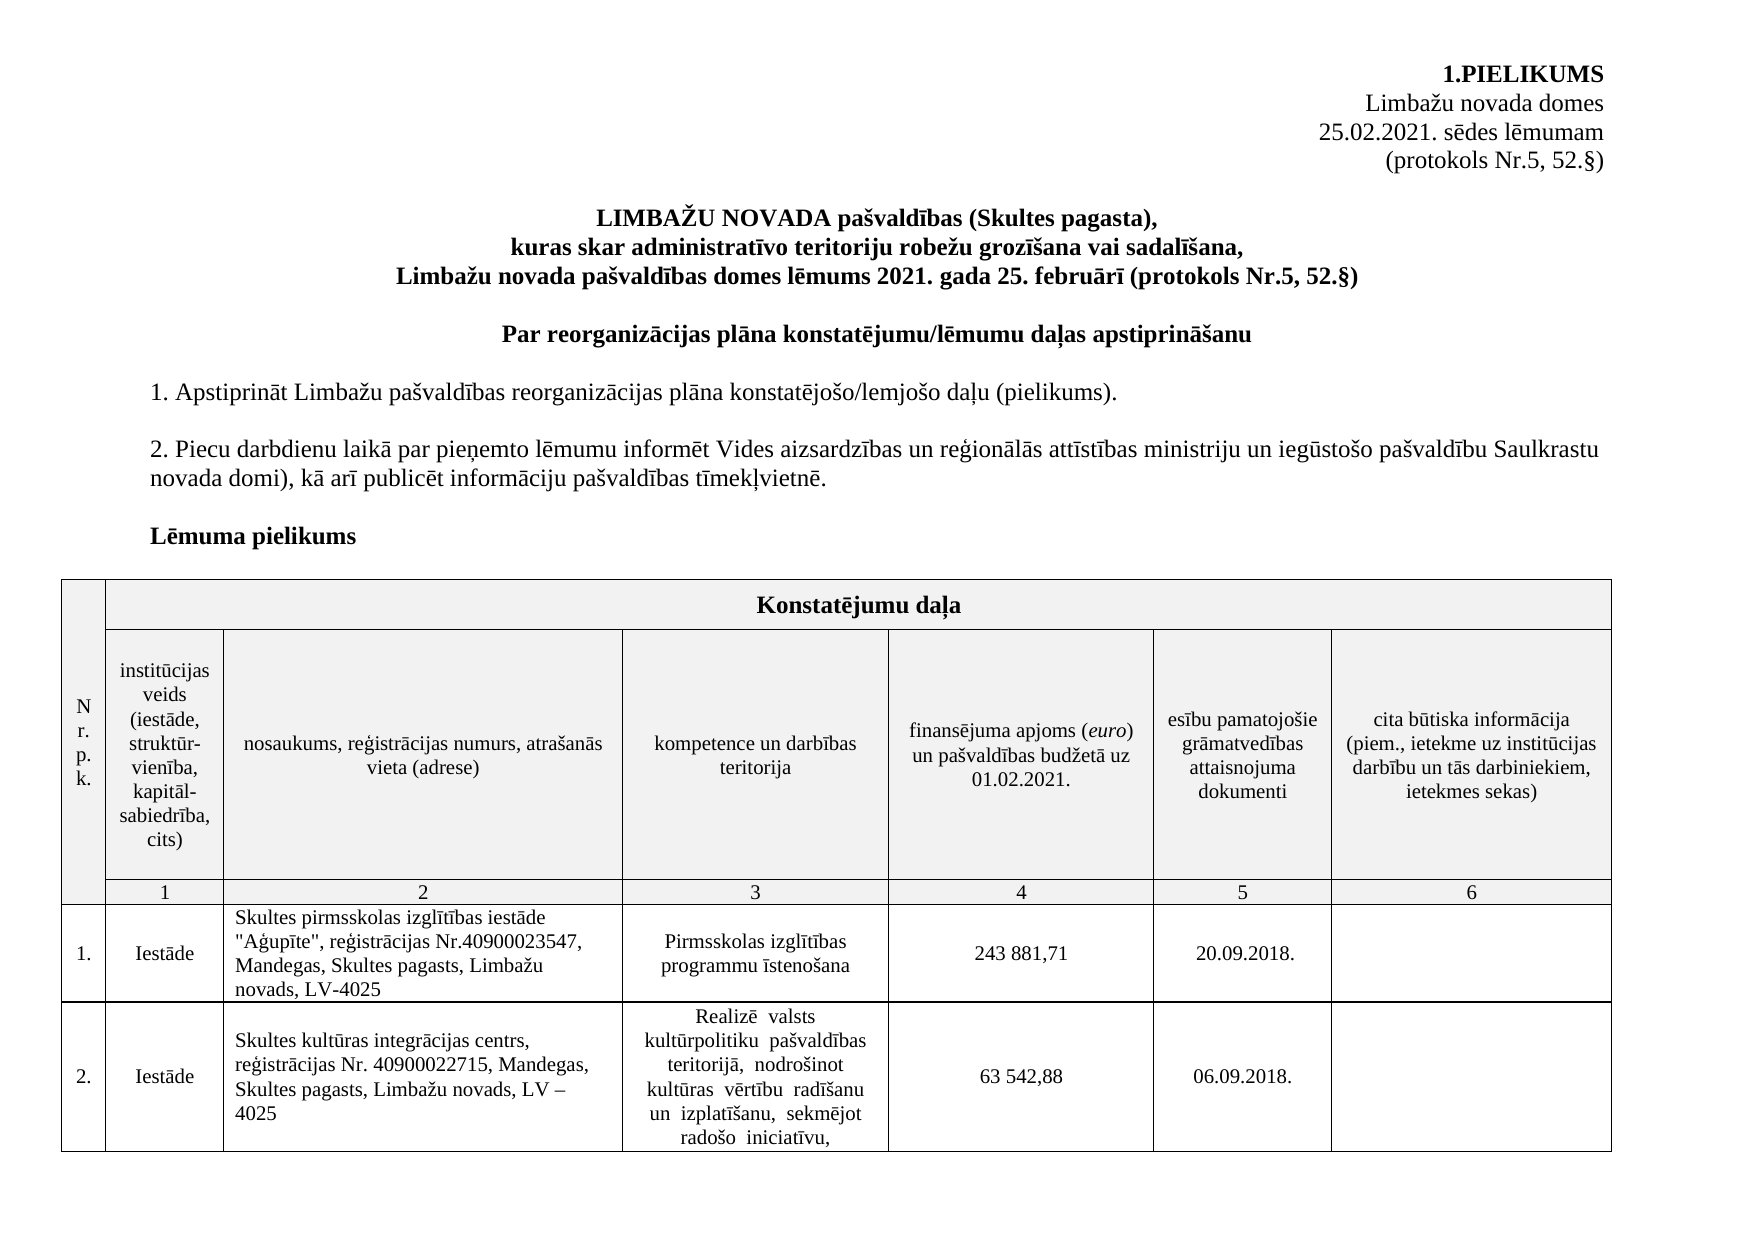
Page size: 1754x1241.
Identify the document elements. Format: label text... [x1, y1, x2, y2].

text Limbažu novada domes [150, 88, 1604, 117]
table_cell 6 [1332, 880, 1611, 904]
table_cell Iestāde [106, 905, 223, 1001]
text Par reorganizācijas plāna konstatējumu/lēmumu daļas apstiprināšanu [150, 319, 1604, 347]
table_cell cita būtiska informācija (piem., ietekme uz institūcijas darbību un tās darbiniekiem, ietekmes sekas) [1332, 630, 1611, 879]
table_cell 2. [62, 1003, 105, 1151]
table_cell 3 [623, 880, 888, 904]
table_cell [1332, 905, 1611, 1001]
text (protokols Nr.5, 52.§) [150, 145, 1604, 174]
table_cell finansējuma apjoms (euro) un pašvaldības budžetā uz 01.02.2021. [889, 630, 1153, 879]
table_header Nr. p. k. [62, 580, 105, 904]
table_cell 1. [62, 905, 105, 1001]
text 25.02.2021. sēdes lēmumam [150, 117, 1604, 145]
text 1.PIELIKUMS [150, 59, 1604, 88]
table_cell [623, 1003, 888, 1151]
text 2. Piecu darbdienu laikā par pieņemto lēmumu informēt Vides aizsardzības un reģionālās attīstības ministriju un iegūstošo pašvaldību Saulkrastu novada domi), kā arī publicēt informāciju pašvaldības tīmekļvietnē. [150, 434, 1604, 492]
table_cell 20.09.2018. [1154, 905, 1331, 1001]
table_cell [224, 1003, 622, 1151]
table_cell 5 [1154, 880, 1331, 904]
text Lēmuma pielikums [150, 521, 1604, 550]
table_cell 243 881,71 [889, 905, 1153, 1001]
table_cell [1332, 1003, 1611, 1151]
table_cell 4 [889, 880, 1153, 904]
table_cell 06.09.2018. [1154, 1003, 1331, 1151]
table_cell 2 [224, 880, 622, 904]
table_cell Pirmsskolas izglītības programmu īstenošana [623, 905, 888, 1001]
text LIMBAŽU NOVADA pašvaldības (Skultes pagasta), kuras skar administratīvo teritoriju robežu grozīšana vai sadalīšana, Limbažu novada pašvaldības domes lēmums 2021. gada 25. februārī (protokols Nr.5, 52.§) [150, 203, 1604, 289]
text 1. Apstiprināt Limbažu pašvaldības reorganizācijas plāna konstatējošo/lemjošo daļu (pielikums). [150, 377, 1604, 405]
table_cell institūcijas veids (iestāde, struktūr-vienība, kapitāl-sabiedrība, cits) [106, 630, 223, 879]
table_cell esību pamatojošie grāmatvedības attaisnojuma dokumenti [1154, 630, 1331, 879]
table_cell kompetence un darbības teritorija [623, 630, 888, 879]
table_header Konstatējumu daļa [106, 580, 1611, 629]
table_cell nosaukums, reģistrācijas numurs, atrašanās vieta (adrese) [224, 630, 622, 879]
table_cell 1 [106, 880, 223, 904]
table_cell Skultes pirmsskolas izglītības iestāde "Aģupīte", reģistrācijas Nr.40900023547, Mandegas, Skultes pagasts, Limbažu novads, LV-4025 [224, 905, 622, 1001]
table_cell Iestāde [106, 1003, 223, 1151]
table_cell 63 542,88 [889, 1003, 1153, 1151]
